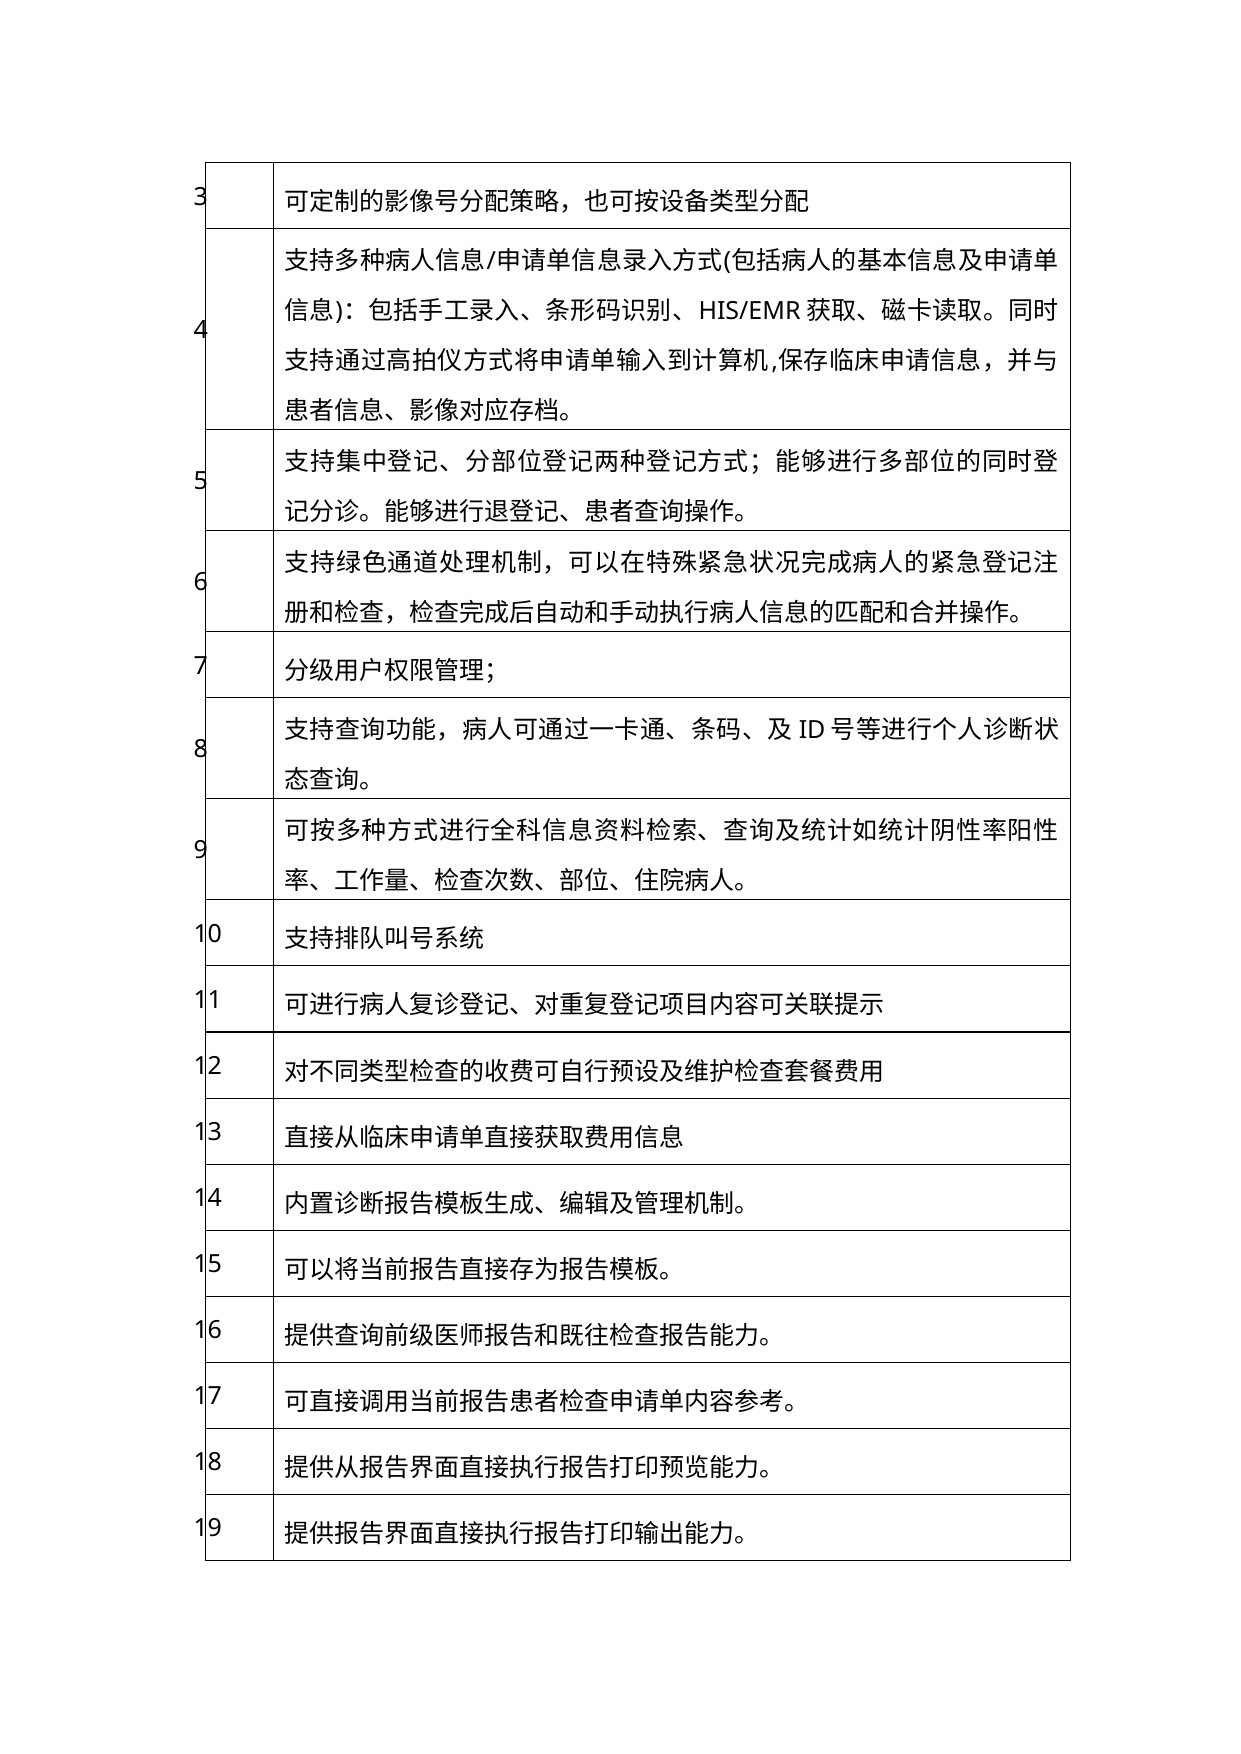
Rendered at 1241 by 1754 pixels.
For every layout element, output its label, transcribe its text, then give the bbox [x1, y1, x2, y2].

table_cell [206, 229, 273, 429]
table_cell [206, 698, 273, 798]
table_cell 支持排队叫号系统 [274, 900, 1070, 965]
table_cell 提供从报告界面直接执行报告打印预览能力。 [274, 1429, 1070, 1494]
table_cell [206, 632, 273, 697]
table_cell [206, 966, 273, 1031]
table_cell 可以将当前报告直接存为报告模板。 [274, 1231, 1070, 1296]
table_cell 可进行病人复诊登记、对重复登记项目内容可关联提示 [274, 966, 1070, 1031]
table_cell 支持绿色通道处理机制，可以在特殊紧急状况完成病人的紧急登记注册和检查，检查完成后自动和手动执行病人信息的匹配和合并操作。 [274, 531, 1070, 631]
table_cell [206, 531, 273, 631]
table_cell 支持多种病人信息/申请单信息录入方式(包括病人的基本信息及申请单信息)：包括手工录入、条形码识别、HIS/EMR获取、磁卡读取。同时支持通过高拍仪方式将申请单输入到计算机,保存临床申请信息，并与患者信息、影像对应存档。 [274, 229, 1070, 429]
table_cell 提供报告界面直接执行报告打印输出能力。 [274, 1495, 1070, 1560]
table_cell [206, 1165, 273, 1229]
table_cell [206, 1099, 273, 1163]
table_cell 内置诊断报告模板生成、编辑及管理机制。 [274, 1165, 1070, 1229]
table_cell 提供查询前级医师报告和既往检查报告能力。 [274, 1297, 1070, 1362]
table_cell 分级用户权限管理； [274, 632, 1070, 697]
table_cell [206, 163, 273, 228]
table_cell 可直接调用当前报告患者检查申请单内容参考。 [274, 1363, 1070, 1428]
table_cell 支持集中登记、分部位登记两种登记方式；能够进行多部位的同时登记分诊。能够进行退登记、患者查询操作。 [274, 430, 1070, 530]
table_cell [206, 1429, 273, 1494]
table_cell 可按多种方式进行全科信息资料检索、查询及统计如统计阴性率阳性率、工作量、检查次数、部位、住院病人。 [274, 799, 1070, 899]
table_cell [206, 1231, 273, 1296]
table_cell 可定制的影像号分配策略，也可按设备类型分配 [274, 163, 1070, 228]
table_cell 对不同类型检查的收费可自行预设及维护检查套餐费用 [274, 1033, 1070, 1097]
table_cell [206, 430, 273, 530]
table_cell [206, 1363, 273, 1428]
table_cell [206, 799, 273, 899]
table_cell 支持查询功能，病人可通过一卡通、条码、及ID号等进行个人诊断状态查询。 [274, 698, 1070, 798]
table_cell [206, 1495, 273, 1560]
table_cell [206, 900, 273, 965]
table_cell [206, 1033, 273, 1097]
table_cell [206, 1297, 273, 1362]
table_cell 直接从临床申请单直接获取费用信息 [274, 1099, 1070, 1163]
